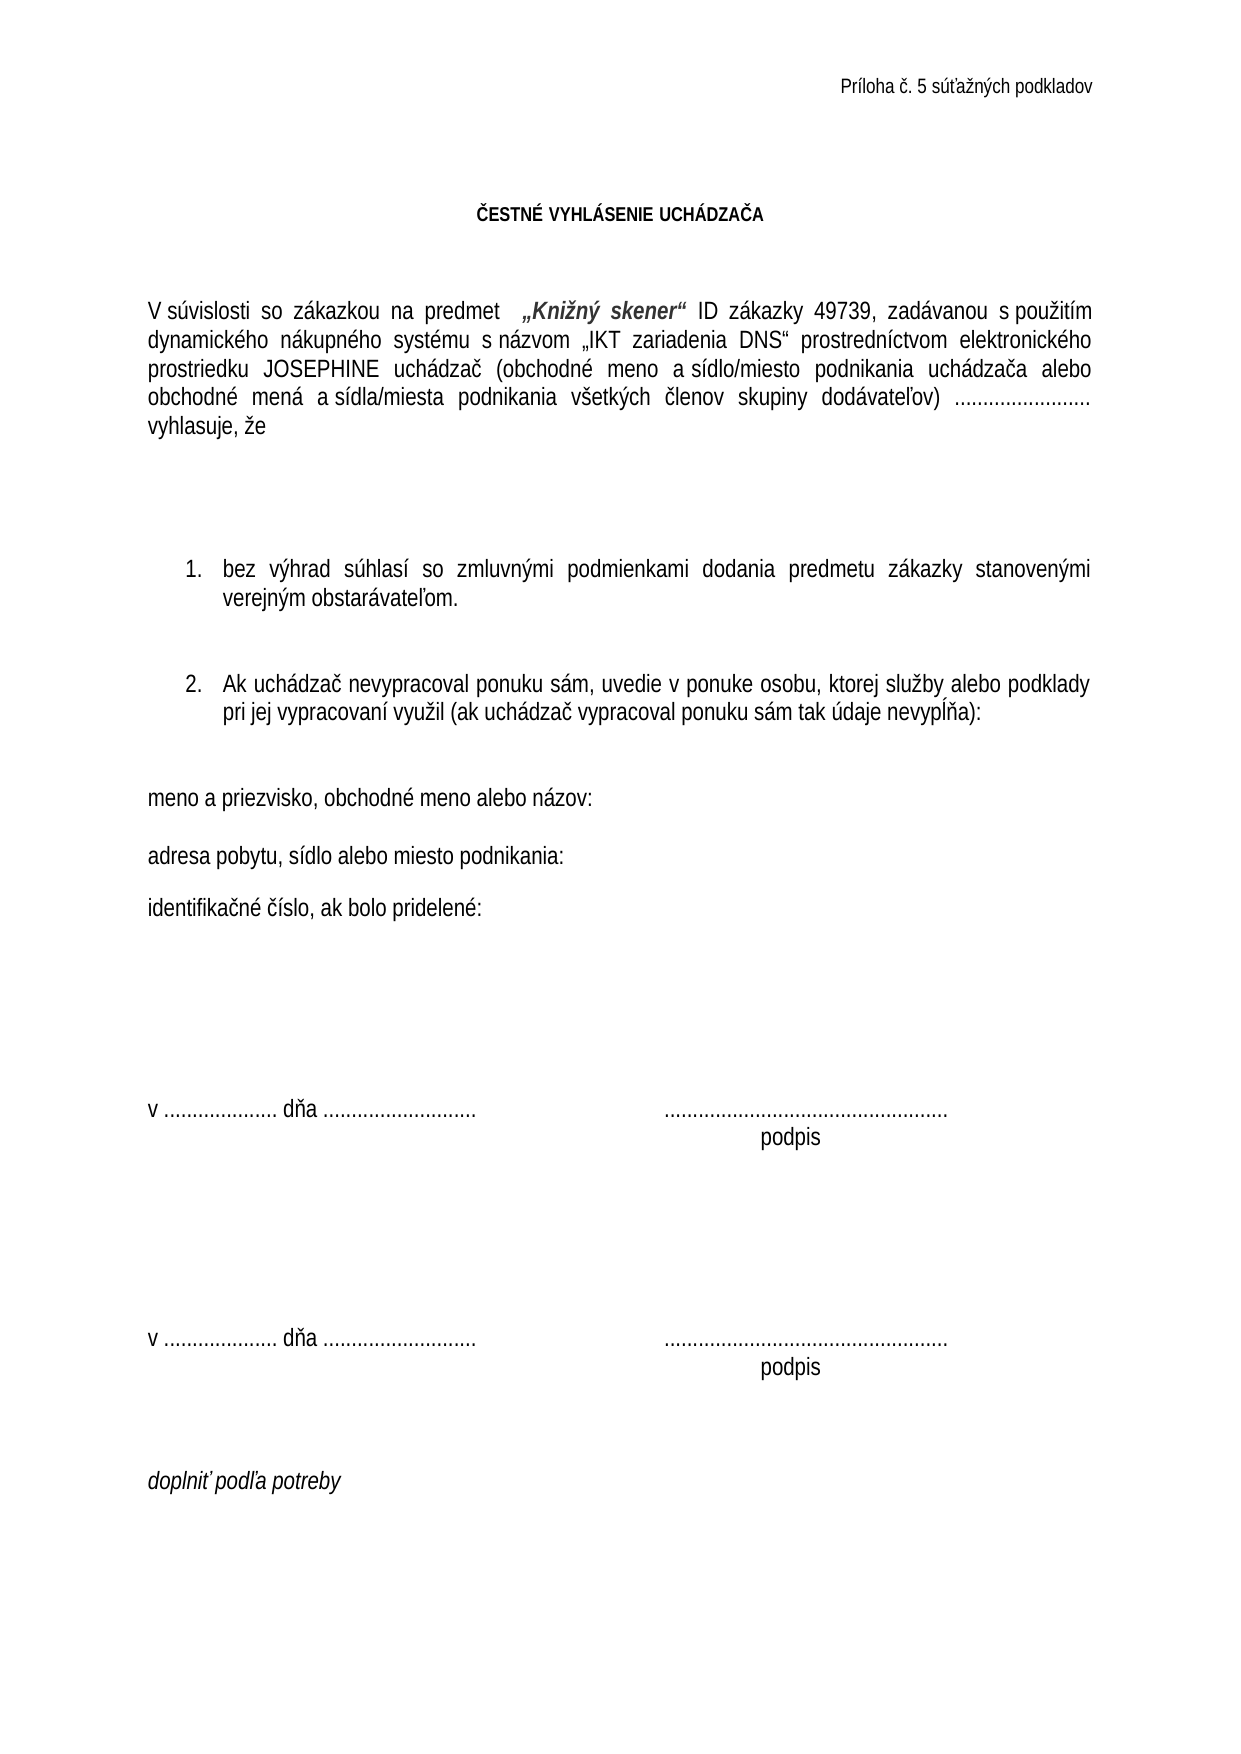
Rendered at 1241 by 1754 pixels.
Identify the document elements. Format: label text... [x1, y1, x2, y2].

subtitle čestné vyhlásenie uchádzača [148, 198, 1093, 227]
list Ak uchádzač nevypracoval ponuku sám, uvedie v ponuke osobu, ktorej služby alebo podklady pri jej vypracovaní využil (ak uchádzač vypracoval ponuku sám tak údaje nevypĺňa): [185, 669, 1093, 726]
text podpis [148, 1352, 1093, 1380]
text V súvislosti so zákazkou na predmet „Knižný skener“ ID zákazky 49739, zadávanou s použitím dynamického nákupného systému s názvom „IKT zariadenia DNS“ prostredníctvom elektronického prostriedku JOSEPHINE uchádzač (obchodné meno a sídlo/miesto podnikania uchádzača alebo obchodné mená a sídla/miesta podnikania všetkých členov skupiny dodávateľov) ........................ vyhlasuje, že [148, 296, 1093, 439]
text meno a priezvisko, obchodné meno alebo názov: [148, 783, 1093, 812]
text podpis [148, 1122, 1093, 1151]
text v .................... dňa ........................... .................................................. [148, 1323, 1093, 1352]
text v .................... dňa ........................... .................................................. [148, 1094, 1093, 1122]
text doplniť podľa potreby [148, 1466, 1093, 1495]
text adresa pobytu, sídlo alebo miesto podnikania: [148, 841, 1093, 869]
list bez výhrad súhlasí so zmluvnými podmienkami dodania predmetu zákazky stanovenými verejným obstarávateľom. [185, 554, 1093, 611]
text identifikačné číslo, ak bolo pridelené: [148, 893, 1093, 922]
